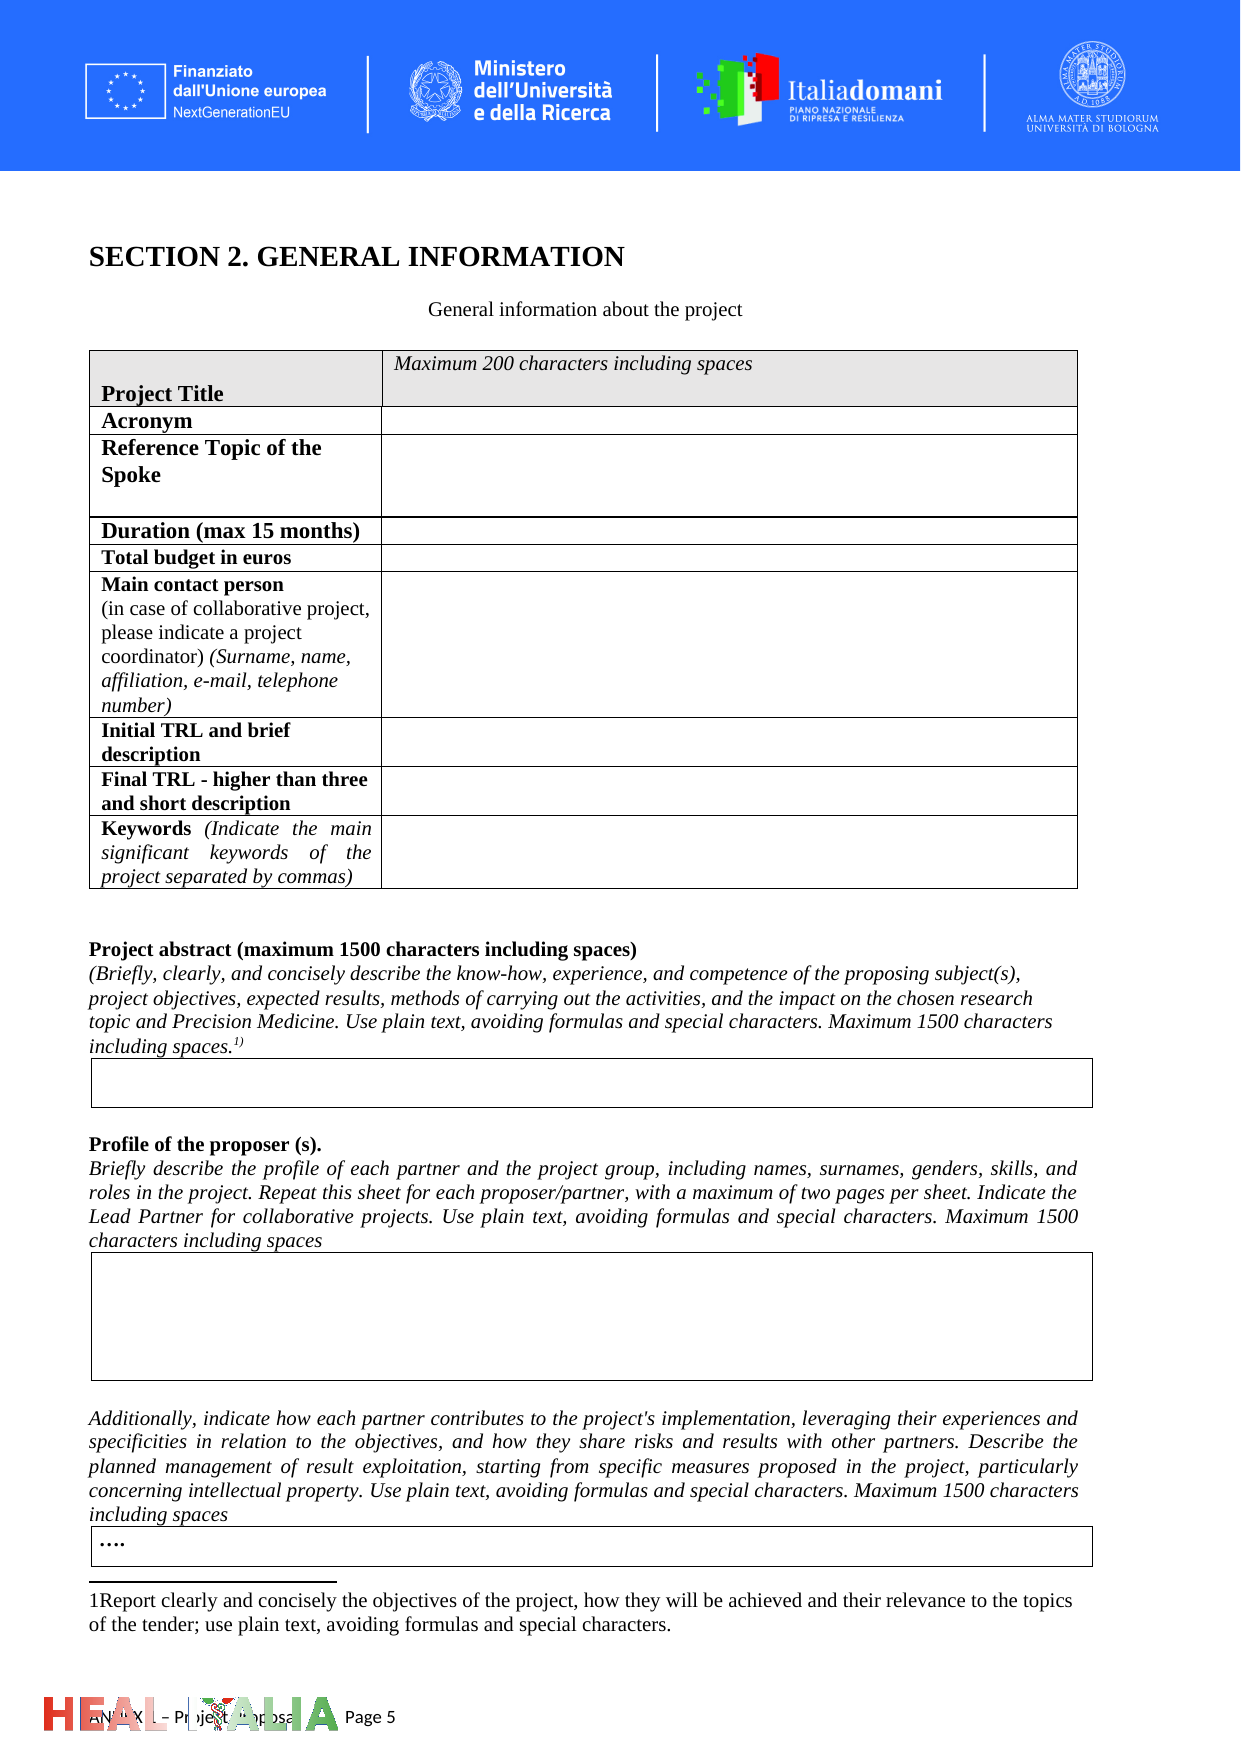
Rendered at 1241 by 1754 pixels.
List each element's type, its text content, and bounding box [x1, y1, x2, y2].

table_header [92, 1253, 1092, 1380]
table_cell Final TRL - higher than three and short description [90, 767, 381, 815]
table_header Project Title [90, 351, 382, 406]
table_cell [382, 816, 1077, 888]
table_cell [382, 407, 1077, 433]
table_cell Total budget in euros [90, 545, 381, 571]
text (Briefly, clearly, and concisely describe the know-how, experience, and competence of the proposing subject(s), project objectives, expected results, methods of carrying out the activities, and the impact on the chosen research topic and Precision Medicine. Use plain text, avoiding formulas and special characters. Maximum 1500 characters including spaces.) [89, 961, 1082, 1058]
text SECTION 2. GENERAL INFORMATION [89, 239, 1082, 273]
table_header …. [92, 1527, 1092, 1566]
picture [43, 1696, 338, 1731]
table_cell Duration (max 15 months) [90, 518, 381, 544]
table_cell Initial TRL and brief description [90, 718, 381, 766]
table_cell Keywords (Indicate the main significant keywords of the project separated by commas) [90, 816, 381, 888]
table_cell Reference Topic of the Spoke [90, 435, 381, 516]
table_cell [382, 572, 1077, 717]
text Additionally, indicate how each partner contributes to the project's implementation, leveraging their experiences and specificities in relation to the objectives, and how they share risks and results with other partners. Describe the planned management of result exploitation, starting from specific measures proposed in the project, particularly concerning intellectual property. Use plain text, avoiding formulas and special characters. Maximum 1500 characters including spaces [89, 1405, 1082, 1526]
table_cell [382, 545, 1077, 571]
table_cell Acronym [90, 407, 381, 433]
table_cell [382, 718, 1077, 766]
table_header Maximum 200 characters including spaces [383, 351, 1077, 406]
text General information about the project [89, 297, 1082, 321]
picture [0, 0, 1241, 171]
table_cell [382, 518, 1077, 544]
text Briefly describe the profile of each partner and the project group, including names, surnames, genders, skills, and roles in the project. Repeat this sheet for each proposer/partner, with a maximum of two pages per sheet. Indicate the Lead Partner for collaborative projects. Use plain text, avoiding formulas and special characters. Maximum 1500 characters including spaces [89, 1156, 1082, 1252]
table_header [92, 1059, 1092, 1107]
text Project abstract (maximum 1500 characters including spaces) [89, 937, 1082, 961]
text Profile of the proposer (s). [89, 1132, 1082, 1156]
table_cell Main contact person (in case of collaborative project, please indicate a project coordinator) (Surname, name, affiliation, e-mail, telephone number) [90, 572, 381, 717]
table_cell [382, 435, 1077, 516]
table_cell [382, 767, 1077, 815]
